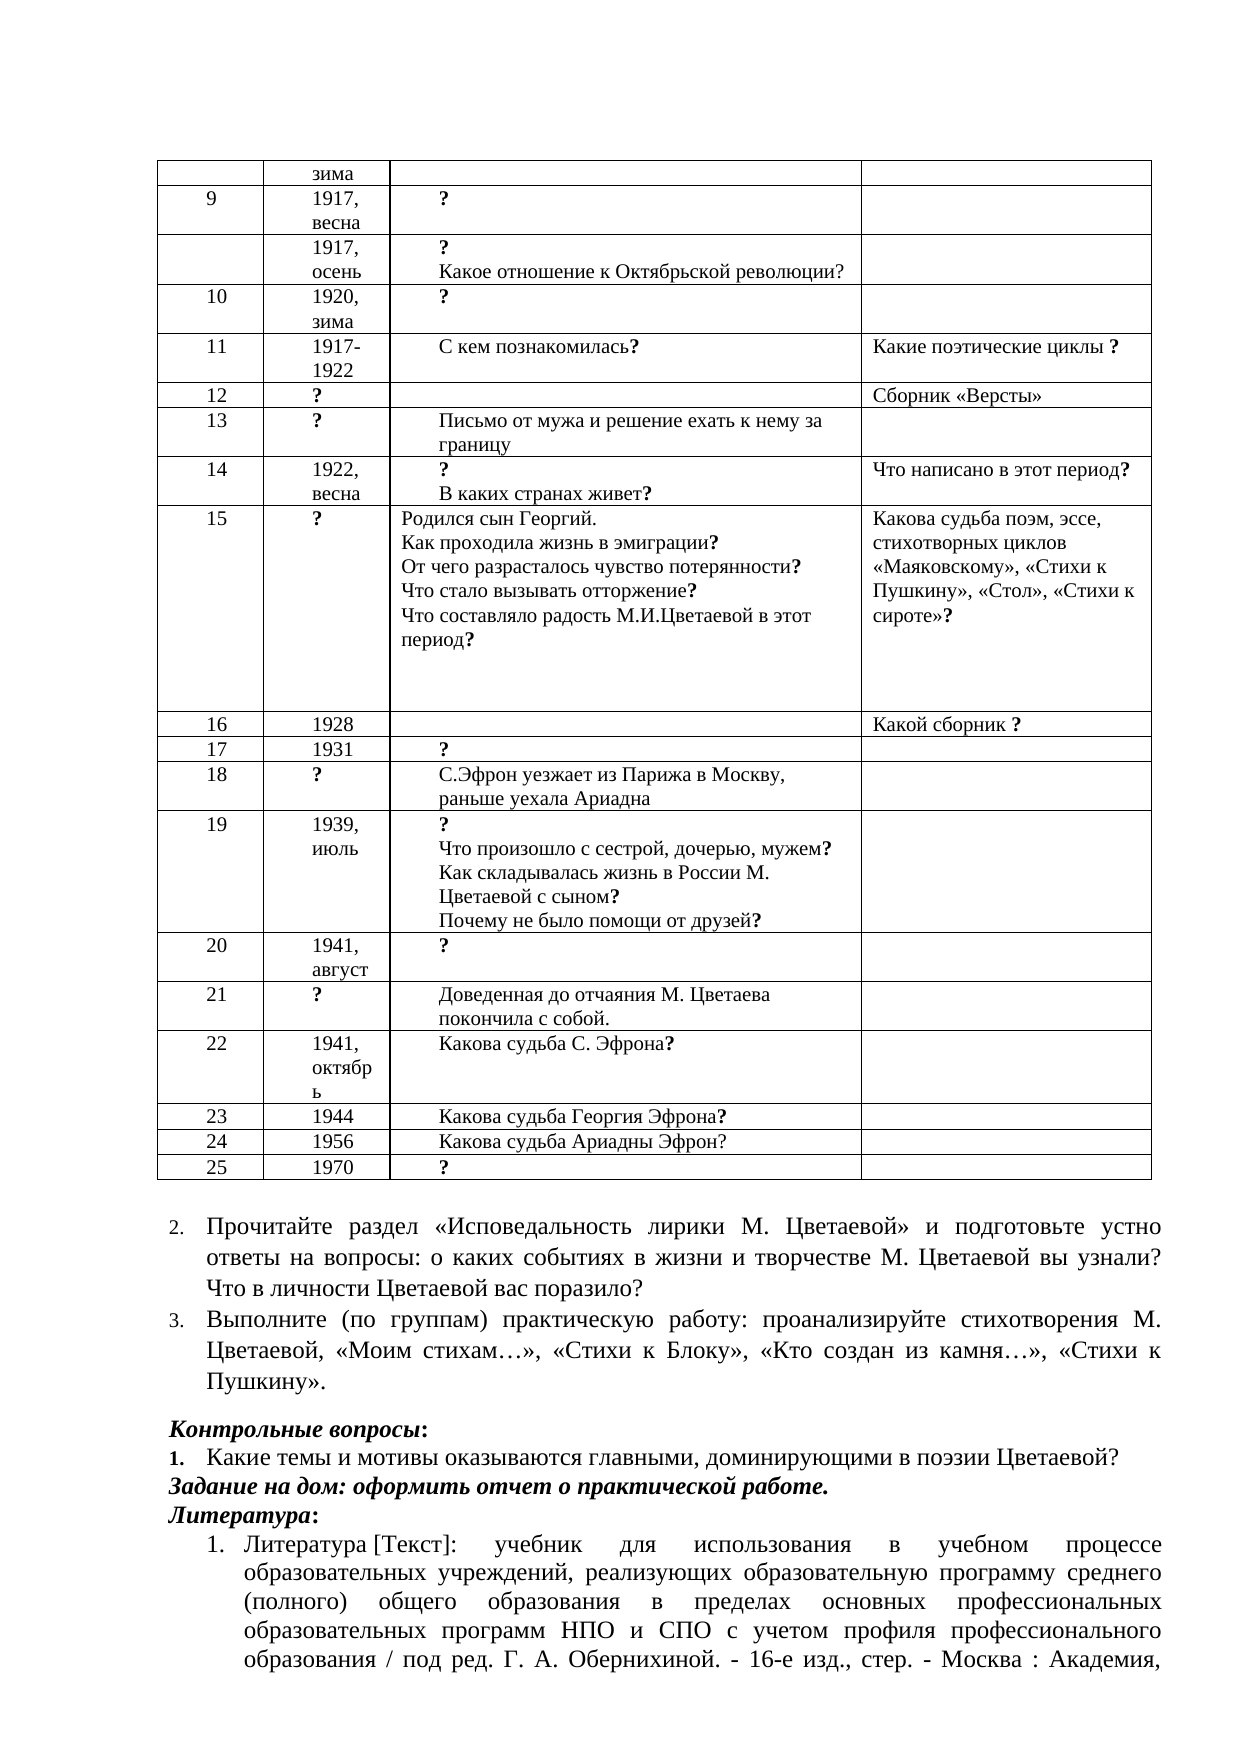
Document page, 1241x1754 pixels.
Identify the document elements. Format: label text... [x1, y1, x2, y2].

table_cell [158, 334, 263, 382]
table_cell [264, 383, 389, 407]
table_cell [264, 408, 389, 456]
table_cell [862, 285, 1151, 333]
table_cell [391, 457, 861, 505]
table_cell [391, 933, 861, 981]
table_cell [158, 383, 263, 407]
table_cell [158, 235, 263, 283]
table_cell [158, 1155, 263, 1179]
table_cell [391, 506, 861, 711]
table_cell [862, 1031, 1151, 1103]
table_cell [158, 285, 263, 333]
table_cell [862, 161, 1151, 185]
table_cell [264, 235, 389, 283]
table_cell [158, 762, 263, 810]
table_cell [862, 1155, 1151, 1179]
text Литература: [169, 1500, 1162, 1529]
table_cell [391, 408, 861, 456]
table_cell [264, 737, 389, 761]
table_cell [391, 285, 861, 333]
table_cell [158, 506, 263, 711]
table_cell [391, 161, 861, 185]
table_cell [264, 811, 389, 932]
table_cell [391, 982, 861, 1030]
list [206, 1529, 1162, 1672]
list Выполните (по группам) практическую работу: проанализируйте стихотворения М. Цветаевой, «Моим стихам…», «Стихи к Блоку», «Кто создан из камня…», «Стихи к Пушкину». [169, 1304, 1162, 1395]
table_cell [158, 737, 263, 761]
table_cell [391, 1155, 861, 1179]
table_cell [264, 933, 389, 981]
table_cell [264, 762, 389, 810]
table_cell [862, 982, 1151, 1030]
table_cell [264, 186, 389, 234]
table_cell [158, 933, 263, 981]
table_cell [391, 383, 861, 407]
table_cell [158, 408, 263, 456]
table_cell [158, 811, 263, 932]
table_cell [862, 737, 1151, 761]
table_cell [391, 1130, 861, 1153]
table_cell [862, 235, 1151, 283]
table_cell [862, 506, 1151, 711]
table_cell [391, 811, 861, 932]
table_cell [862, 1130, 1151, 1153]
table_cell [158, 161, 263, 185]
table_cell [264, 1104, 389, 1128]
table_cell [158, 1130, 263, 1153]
list Прочитайте раздел «Исповедальность лирики М. Цветаевой» и подготовьте устно ответы на вопросы: о каких событиях в жизни и творчестве М. Цветаевой вы узнали? Что в личности Цветаевой вас поразило? [169, 1211, 1162, 1302]
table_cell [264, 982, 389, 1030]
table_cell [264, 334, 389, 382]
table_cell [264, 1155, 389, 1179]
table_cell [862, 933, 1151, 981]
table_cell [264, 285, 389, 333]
text Задание на дом: оформить отчет о практической работе. [169, 1471, 1162, 1500]
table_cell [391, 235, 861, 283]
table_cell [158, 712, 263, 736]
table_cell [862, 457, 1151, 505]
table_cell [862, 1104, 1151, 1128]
text Контрольные вопросы: [169, 1414, 1162, 1442]
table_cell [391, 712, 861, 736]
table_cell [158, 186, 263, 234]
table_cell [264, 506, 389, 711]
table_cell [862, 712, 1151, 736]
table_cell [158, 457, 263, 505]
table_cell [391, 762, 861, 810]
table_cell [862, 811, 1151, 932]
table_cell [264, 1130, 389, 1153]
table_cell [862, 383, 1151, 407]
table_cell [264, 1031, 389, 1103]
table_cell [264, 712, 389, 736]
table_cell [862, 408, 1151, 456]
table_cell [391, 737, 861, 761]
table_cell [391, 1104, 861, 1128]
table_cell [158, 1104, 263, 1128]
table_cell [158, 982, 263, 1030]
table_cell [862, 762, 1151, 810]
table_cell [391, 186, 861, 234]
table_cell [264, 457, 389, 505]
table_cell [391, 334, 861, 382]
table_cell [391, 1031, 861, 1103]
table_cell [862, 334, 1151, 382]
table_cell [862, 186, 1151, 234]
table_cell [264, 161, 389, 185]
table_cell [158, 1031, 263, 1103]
list Какие темы и мотивы оказываются главными, доминирующими в поэзии Цветаевой? [169, 1442, 1162, 1471]
